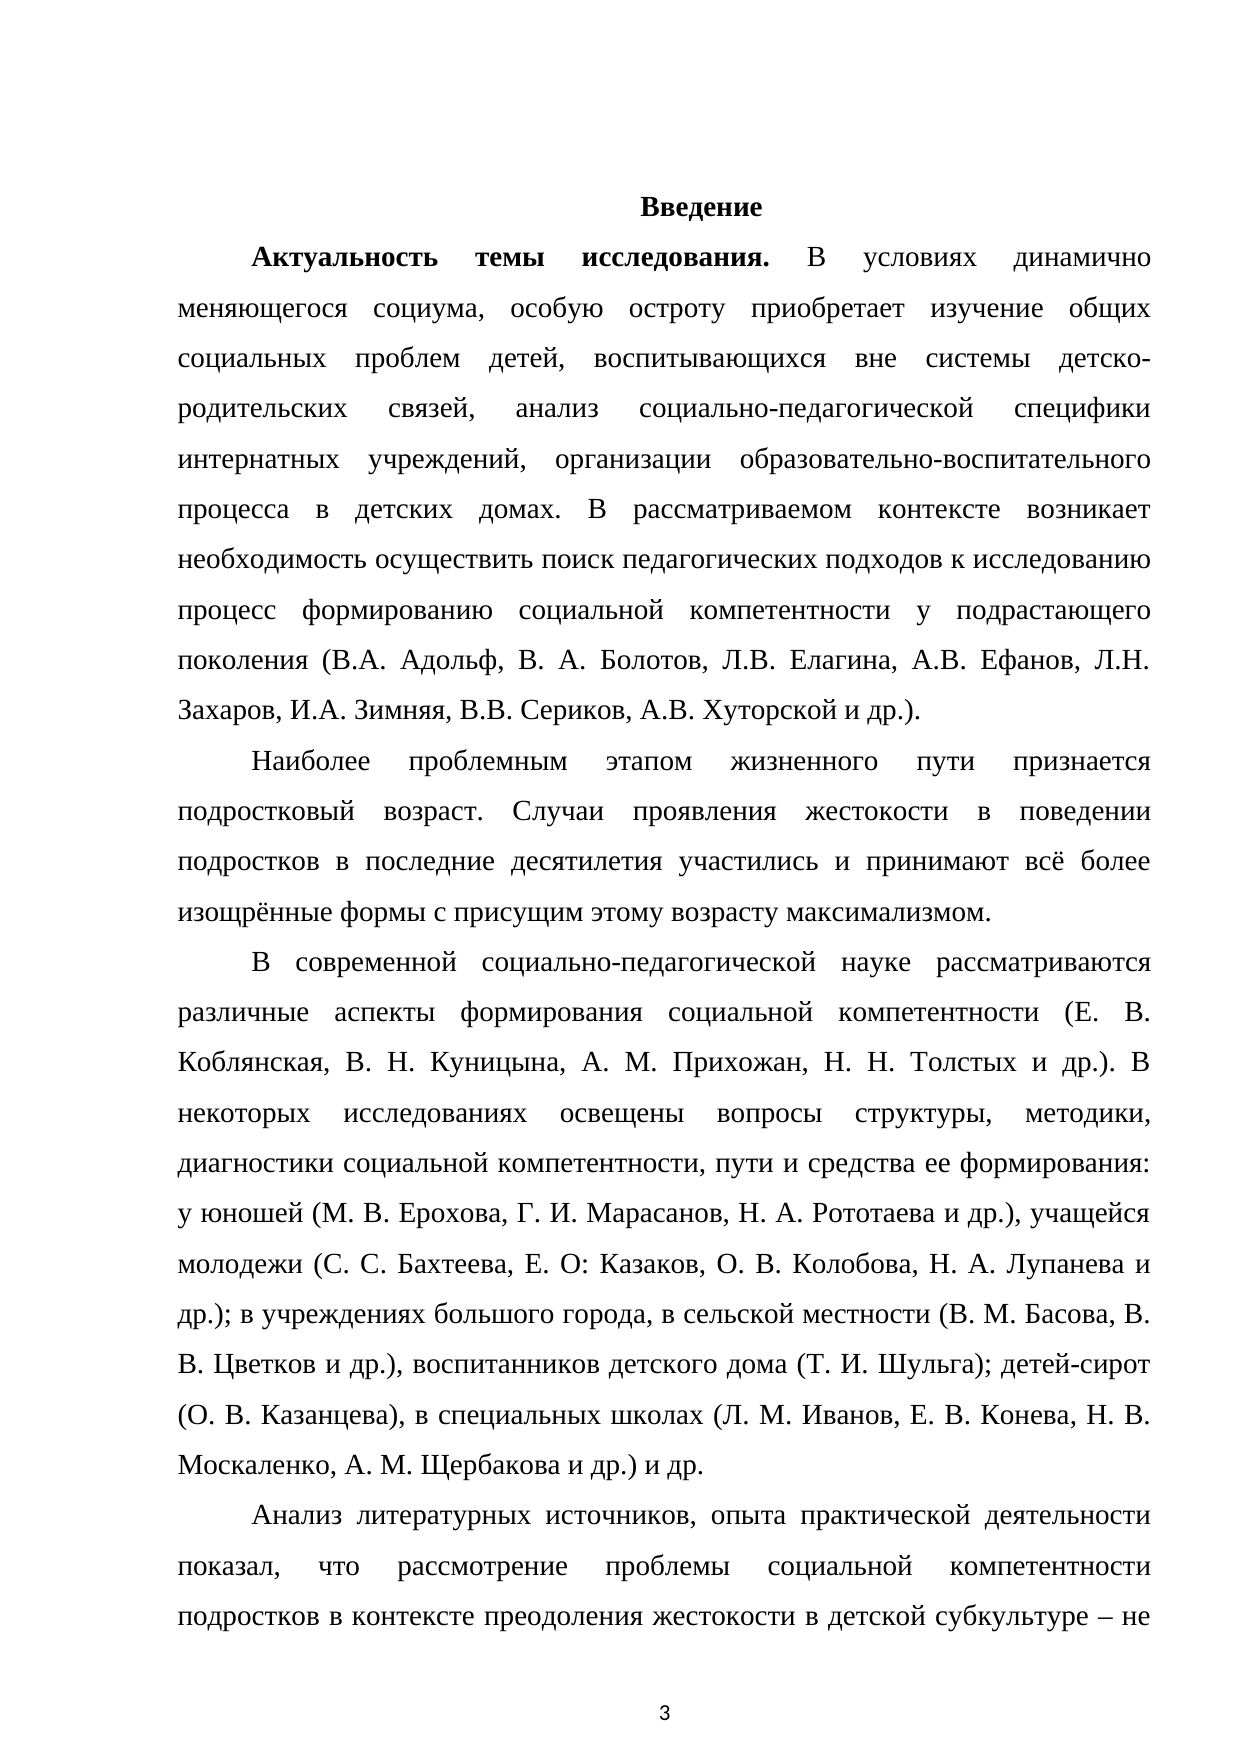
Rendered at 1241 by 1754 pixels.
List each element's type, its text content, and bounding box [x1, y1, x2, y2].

text В современной социально-педагогической науке рассматриваются различные аспекты формирования социальной компетентности (Е. В. Коблянская, В. Н. Куницына, А. М. Прихожан, Н. Н. Толстых и др.). В некоторых исследованиях освещены вопросы структуры, методики, диагностики социальной компетентности, пути и средства ее формирования: у юношей (М. В. Ерохова, Г. И. Марасанов, Н. А. Рототаева и др.), учащейся молодежи (С. С. Бахтеева, Е. О: Казаков, О. В. Колобова, Н. А. Лупанева и др.); в учреждениях большого города, в сельской местности (В. М. Басова, В. В. Цветков и др.), воспитанников детского дома (Т. И. Шульга); детей-сирот (О. В. Казанцева), в специальных школах (Л. М. Иванов, Е. В. Конева, Н. В. Москаленко, А. М. Щербакова и др.) и др. [177, 944, 1152, 1481]
text Актуальность темы исследования. В условиях динамично меняющегося социума, особую остроту приобретает изучение общих социальных проблем детей, воспитывающихся вне системы детско-родительских связей, анализ социально-педагогической специфики интернатных учреждений, организации образовательно-воспитательного процесса в детских домах. В рассматриваемом контексте возникает необходимость осуществить поиск педагогических подходов к исследованию процесс формированию социальной компетентности у подрастающего поколения (В.А. Адольф, В. А. Болотов, Л.В. Елагина, А.В. Ефанов, Л.Н. Захаров, И.А. Зимняя, В.В. Сериков, А.В. Хуторской и др.). [177, 239, 1152, 726]
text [177, 1497, 1152, 1632]
text Введение [177, 189, 1152, 223]
text Наиболее проблемным этапом жизненного пути признается подростковый возраст. Случаи проявления жестокости в поведении подростков в последние десятилетия участились и принимают всё более изощрённые формы с присущим этому возрасту максимализмом. [177, 743, 1152, 927]
